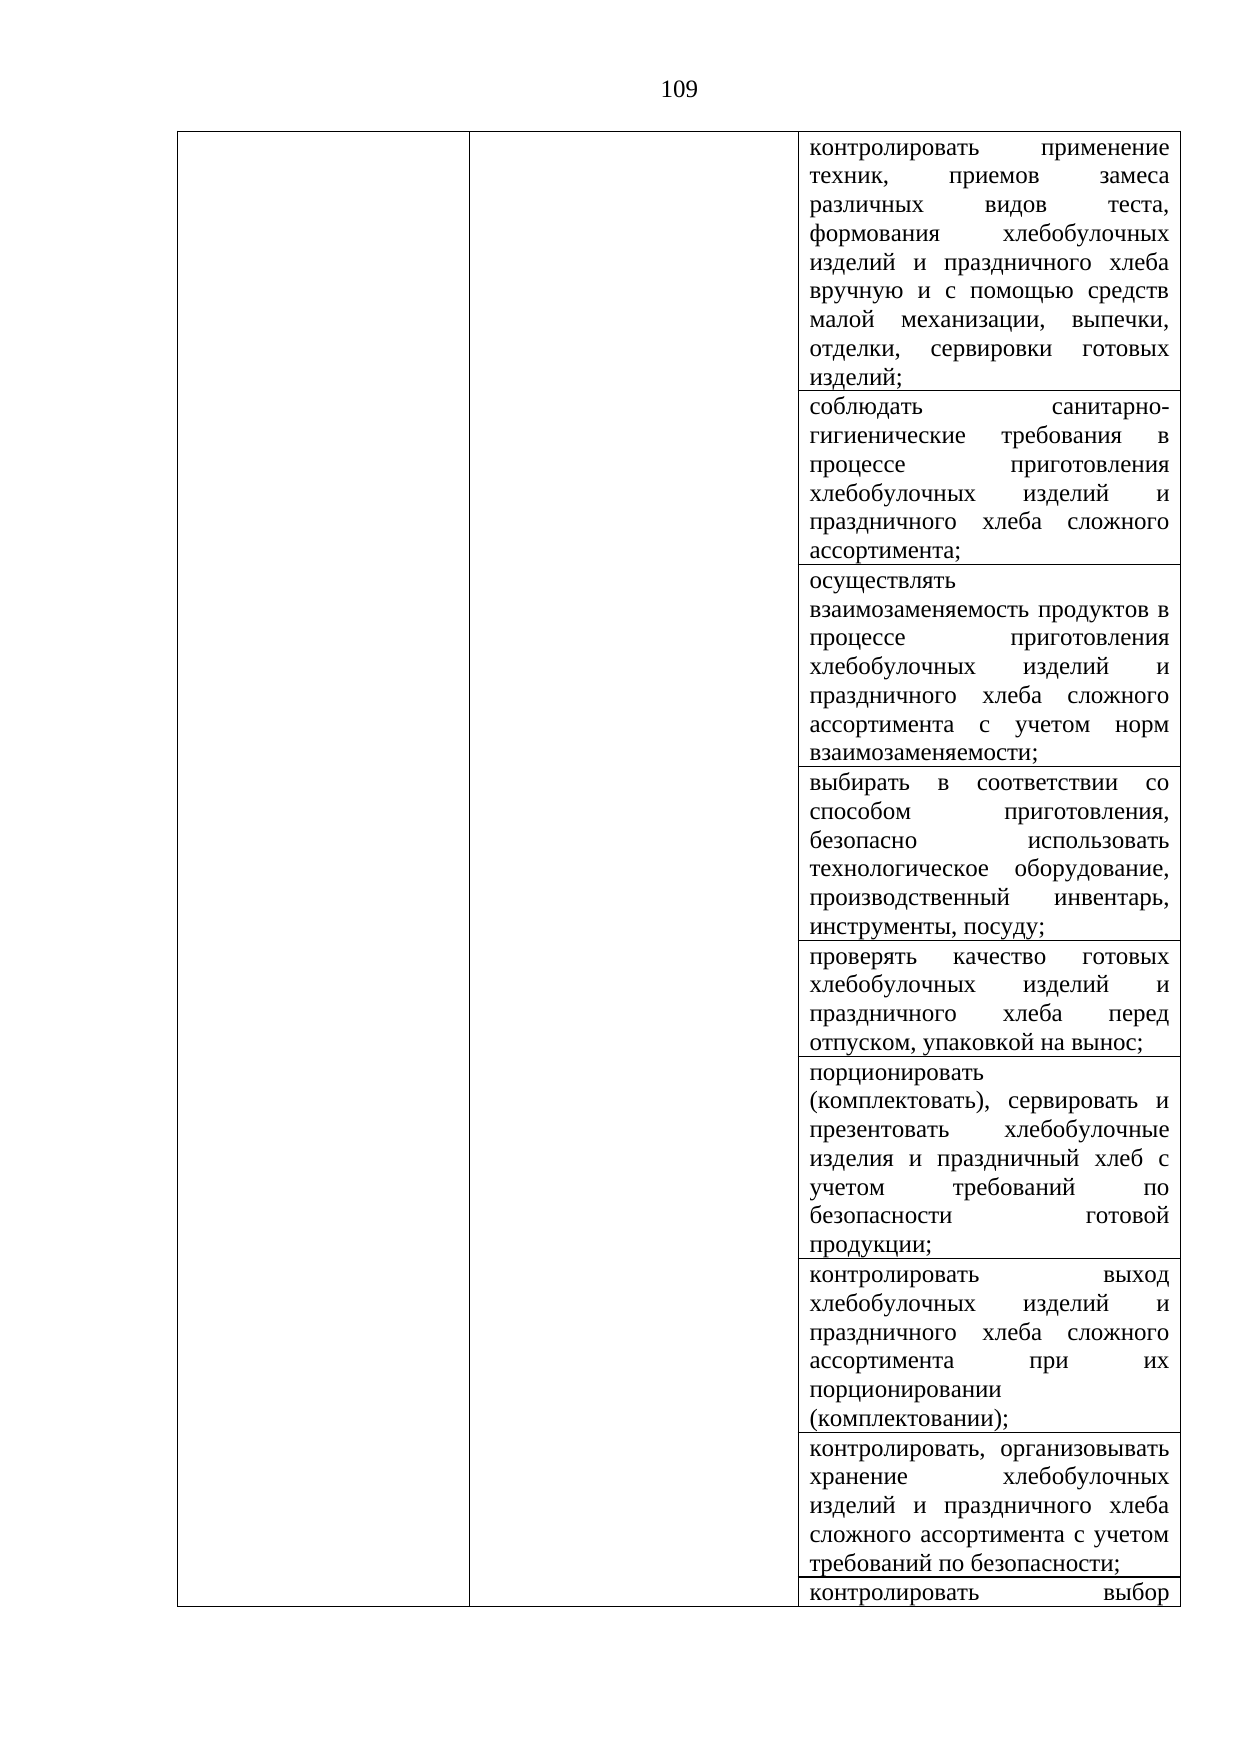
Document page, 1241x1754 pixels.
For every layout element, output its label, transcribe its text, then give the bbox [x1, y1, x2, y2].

table_cell порционировать (комплектовать), сервировать и презентовать хлебобулочные изделия и праздничный хлеб с учетом требований по безопасности готовой продукции; [799, 1057, 1180, 1258]
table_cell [799, 1578, 1180, 1606]
table_cell контролировать выход хлебобулочных изделий и праздничного хлеба сложного ассортимента при их порционировании (комплектовании); [799, 1259, 1180, 1432]
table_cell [799, 132, 1180, 390]
table_cell проверять качество готовых хлебобулочных изделий и праздничного хлеба перед отпуском, упаковкой на вынос; [799, 941, 1180, 1056]
table_cell контролировать, организовывать хранение хлебобулочных изделий и праздничного хлеба сложного ассортимента с учетом требований по безопасности; [799, 1433, 1180, 1576]
table_cell осуществлять взаимозаменяемость продуктов в процессе приготовления хлебобулочных изделий и праздничного хлеба сложного ассортимента с учетом норм взаимозаменяемости; [799, 565, 1180, 766]
table_cell выбирать в соответствии со способом приготовления, безопасно использовать технологическое оборудование, производственный инвентарь, инструменты, посуду; [799, 767, 1180, 940]
table_cell соблюдать санитарно-гигиенические требования в процессе приготовления хлебобулочных изделий и праздничного хлеба сложного ассортимента; [799, 391, 1180, 564]
